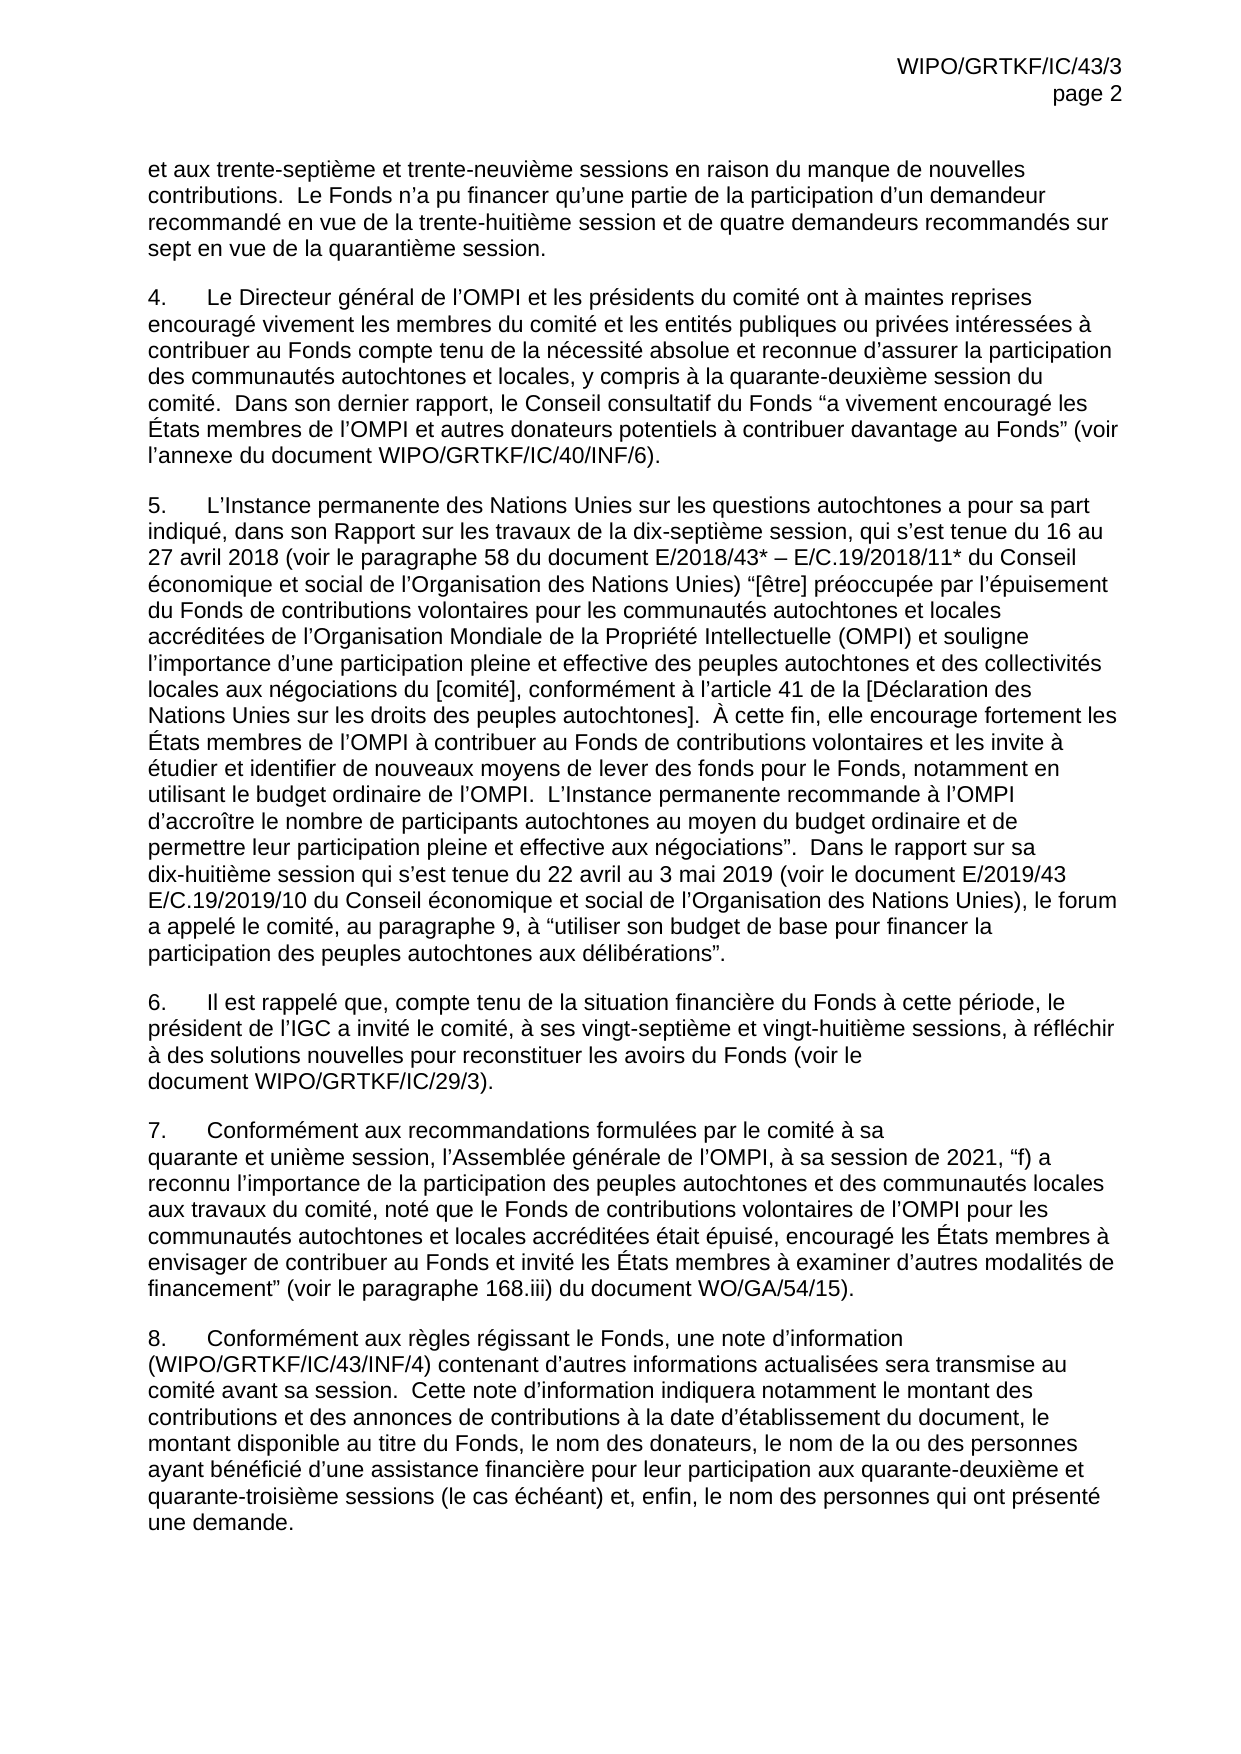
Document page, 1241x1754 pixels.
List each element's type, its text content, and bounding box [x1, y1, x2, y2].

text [148, 156, 1122, 261]
text Conformément aux recommandations formulées par le comité à sa quarante et unième session, l’Assemblée générale de l’OMPI, à sa session de 2021, “f) a reconnu l’importance de la participation des peuples autochtones et des communautés locales aux travaux du comité, noté que le Fonds de contributions volontaires de l’OMPI pour les communautés autochtones et locales accréditées était épuisé, encouragé les États membres à envisager de contribuer au Fonds et invité les États membres à examiner d’autres modalités de financement” (voir le paragraphe 168.iii) du document WO/GA/54/15). [148, 1117, 1122, 1302]
text L’Instance permanente des Nations Unies sur les questions autochtones a pour sa part indiqué, dans son Rapport sur les travaux de la dix-septième session, qui s’est tenue du 16 au 27 avril 2018 (voir le paragraphe 58 du document E/2018/43* – E/C.19/2018/11* du Conseil économique et social de l’Organisation des Nations Unies) “[être] préoccupée par l’épuisement du Fonds de contributions volontaires pour les communautés autochtones et locales accréditées de l’Organisation Mondiale de la Propriété Intellectuelle (OMPI) et souligne l’importance d’une participation pleine et effective des peuples autochtones et des collectivités locales aux négociations du [comité], conformément à l’article 41 de la [Déclaration des Nations Unies sur les droits des peuples autochtones]. À cette fin, elle encourage fortement les États membres de l’OMPI à contribuer au Fonds de contributions volontaires et les invite à étudier et identifier de nouveaux moyens de lever des fonds pour le Fonds, notamment en utilisant le budget ordinaire de l’OMPI. L’Instance permanente recommande à l’OMPI d’accroître le nombre de participants autochtones au moyen du budget ordinaire et de permettre leur participation pleine et effective aux négociations”. Dans le rapport sur sa dix-huitième session qui s’est tenue du 22 avril au 3 mai 2019 (voir le document E/2019/43 E/C.19/2019/10 du Conseil économique et social de l’Organisation des Nations Unies), le forum a appelé le comité, au paragraphe 9, à “utiliser son budget de base pour financer la participation des peuples autochtones aux délibérations”. [148, 492, 1122, 966]
text Il est rappelé que, compte tenu de la situation financière du Fonds à cette période, le président de l’IGC a invité le comité, à ses vingt-septième et vingt-huitième sessions, à réfléchir à des solutions nouvelles pour reconstituer les avoirs du Fonds (voir le document WIPO/GRTKF/IC/29/3). [148, 989, 1122, 1094]
text Conformément aux règles régissant le Fonds, une note d’information (WIPO/GRTKF/IC/43/INF/4) contenant d’autres informations actualisées sera transmise au comité avant sa session. Cette note d’information indiquera notamment le montant des contributions et des annonces de contributions à la date d’établissement du document, le montant disponible au titre du Fonds, le nom des donateurs, le nom de la ou des personnes ayant bénéficié d’une assistance financière pour leur participation aux quarante-deuxième et quarante-troisième sessions (le cas échéant) et, enfin, le nom des personnes qui ont présenté une demande. [148, 1324, 1122, 1535]
text Le Directeur général de l’OMPI et les présidents du comité ont à maintes reprises encouragé vivement les membres du comité et les entités publiques ou privées intéressées à contribuer au Fonds compte tenu de la nécessité absolue et reconnue d’assurer la participation des communautés autochtones et locales, y compris à la quarante-deuxième session du comité. Dans son dernier rapport, le Conseil consultatif du Fonds “a vivement encouragé les États membres de l’OMPI et autres donateurs potentiels à contribuer davantage au Fonds” (voir l’annexe du document WIPO/GRTKF/IC/40/INF/6). [148, 284, 1122, 469]
